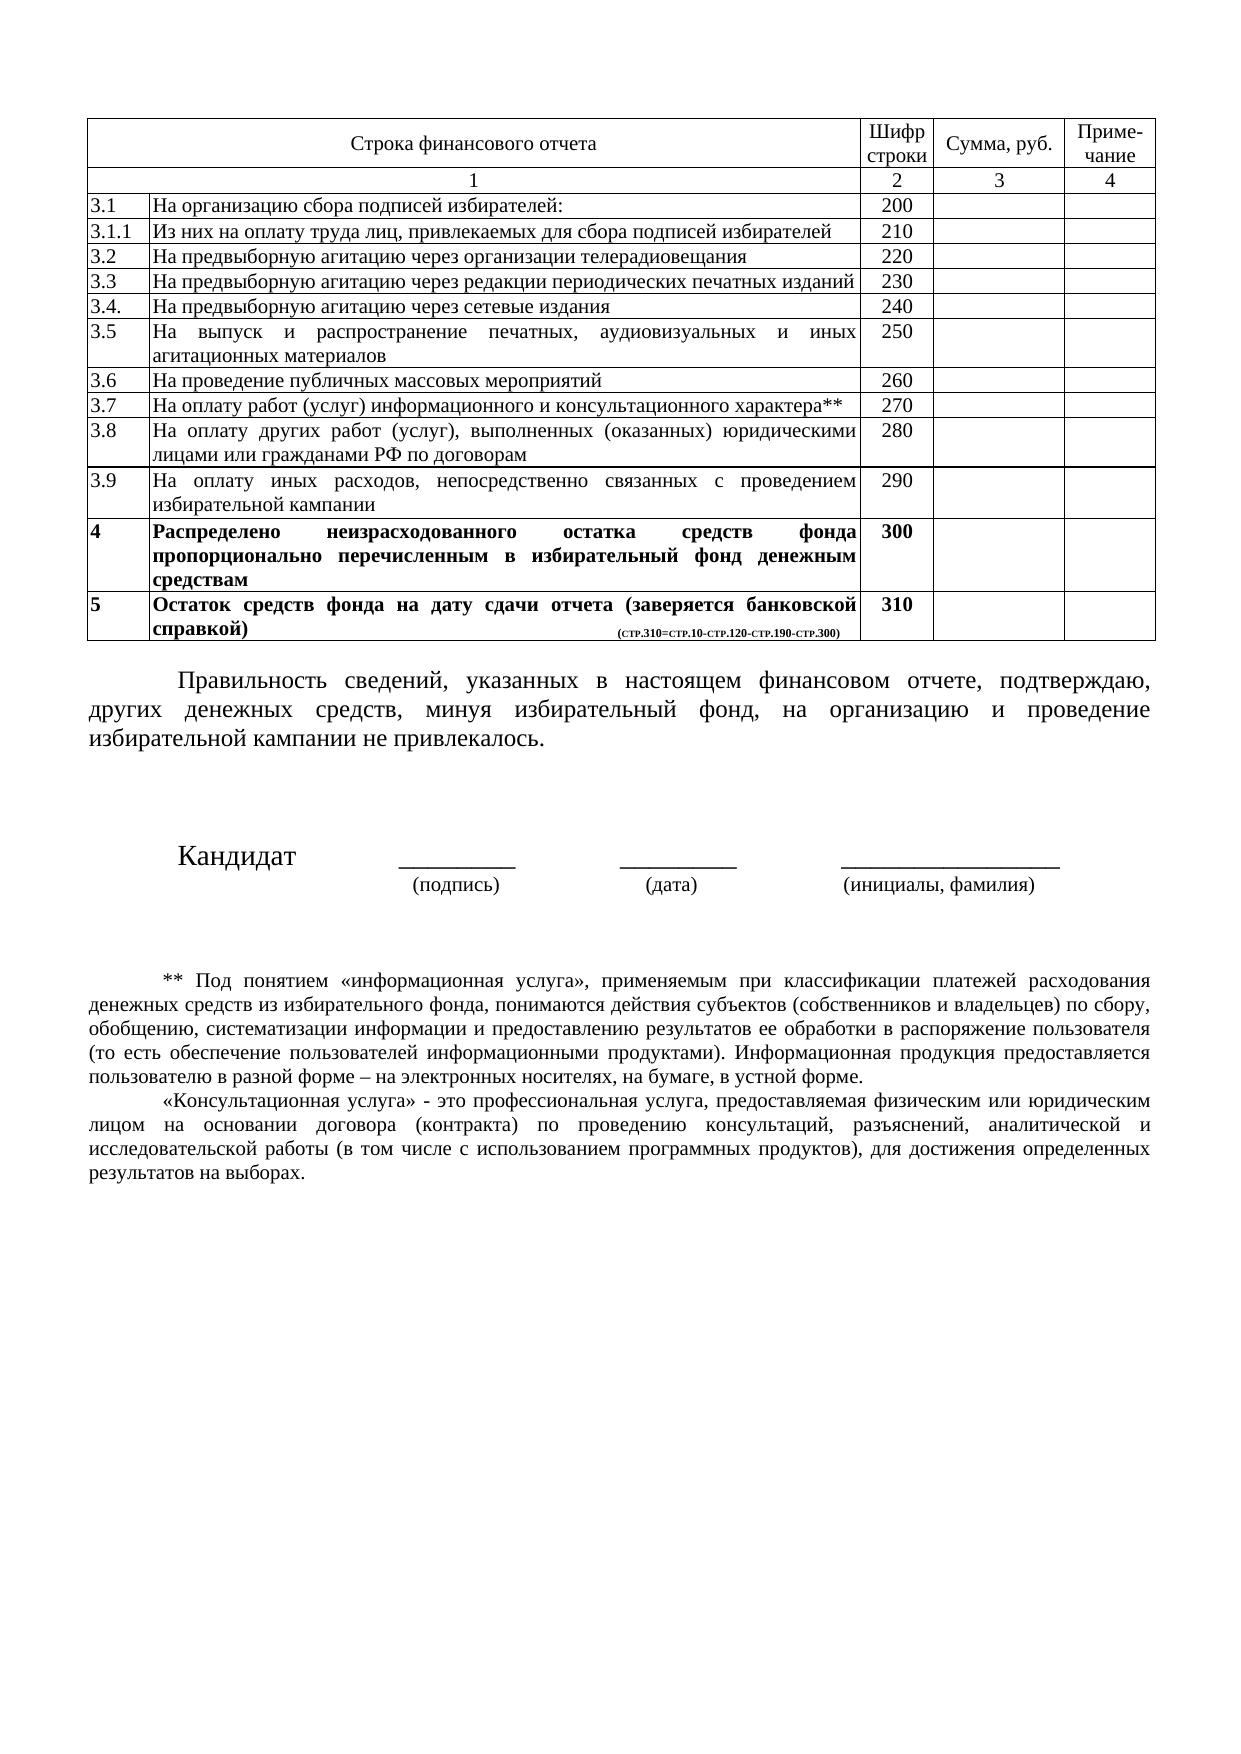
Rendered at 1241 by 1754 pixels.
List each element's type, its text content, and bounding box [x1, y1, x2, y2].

table_cell 260 [861, 368, 933, 392]
table_cell На предвыборную агитацию через редакции периодических печатных изданий [150, 269, 860, 293]
table_cell [1065, 592, 1155, 640]
table_header Примечание [1065, 119, 1155, 167]
table_cell Распределено неизрасходованного остатка средств фонда пропорционально перечисленным в избирательный фонд денежным средствам [150, 519, 860, 591]
table_cell На организацию сбора подписей избирателей: [150, 194, 860, 217]
table_cell [1065, 519, 1155, 591]
table_cell На оплату других работ (услуг), выполненных (оказанных) юридическими лицами или гражданами РФ по договорам [150, 418, 860, 466]
table_cell 4 [1065, 168, 1155, 192]
table_cell 5 [88, 592, 149, 640]
table_cell [934, 418, 1064, 466]
table_cell [1065, 244, 1155, 268]
table_cell 4 [88, 519, 149, 591]
table_cell [934, 519, 1064, 591]
table_cell [934, 194, 1064, 217]
table_cell 230 [861, 269, 933, 293]
table_cell 300 [861, 519, 933, 591]
table_cell 3.8 [88, 418, 149, 466]
text ** Под понятием «информационная услуга», применяемым при классификации платежей расходования денежных средств из избирательного фонда, понимаются действия субъектов (собственников и владельцев) по сбору, обобщению, систематизации информации и предоставлению результатов ее обработки в распоряжение пользователя (то есть обеспечение пользователей информационными продуктами). Информационная продукция предоставляется пользователю в разной форме – на электронных носителях, на бумаге, в устной форме. [88, 968, 1152, 1088]
table_cell [1065, 319, 1155, 367]
table_cell [1065, 219, 1155, 243]
table_header Шифр строки [861, 119, 933, 167]
table_cell 3.1.1 [88, 219, 149, 243]
table_cell 310 [861, 592, 933, 640]
table_cell На предвыборную агитацию через организации телерадиовещания [150, 244, 860, 268]
table_cell [934, 592, 1064, 640]
table_cell [934, 468, 1064, 518]
table_header Строка финансового отчета [88, 119, 860, 167]
text Правильность сведений, указанных в настоящем финансовом отчете, подтверждаю, других денежных средств, минуя избирательный фонд, на организацию и проведение избирательной кампании не привлекалось. [88, 665, 1152, 752]
table_cell [934, 219, 1064, 243]
text (подпись) (дата) (инициалы, фамилия) [177, 871, 1152, 896]
table_cell 210 [861, 219, 933, 243]
table_cell Остаток средств фонда на дату сдачи отчета (заверяется банковской справкой) (стр.310=стр.10-стр.120-стр.190-стр.300) [150, 592, 860, 640]
table_cell 3.4. [88, 294, 149, 318]
table_cell 3 [934, 168, 1064, 192]
table_cell 3.1 [88, 194, 149, 217]
table_cell [1065, 418, 1155, 466]
text Кандидат ________ ________ _______________ [177, 838, 1152, 871]
table_cell 3.7 [88, 393, 149, 417]
table_cell [934, 319, 1064, 367]
table_cell На предвыборную агитацию через сетевые издания [150, 294, 860, 318]
table_cell [934, 244, 1064, 268]
table_cell 1 [88, 168, 860, 192]
table_cell 3.2 [88, 244, 149, 268]
table_header Сумма, руб. [934, 119, 1064, 167]
table_cell 200 [861, 194, 933, 217]
table_cell [1065, 368, 1155, 392]
table_cell На выпуск и распространение печатных, аудиовизуальных и иных агитационных материалов [150, 319, 860, 367]
table_cell 3.5 [88, 319, 149, 367]
table_cell [1065, 468, 1155, 518]
table_cell 2 [861, 168, 933, 192]
table_cell [1065, 393, 1155, 417]
table_cell 220 [861, 244, 933, 268]
table_cell [1065, 269, 1155, 293]
table_cell Из них на оплату труда лиц, привлекаемых для сбора подписей избирателей [150, 219, 860, 243]
table_cell 3.9 [88, 468, 149, 518]
table_cell [934, 269, 1064, 293]
table_cell [934, 368, 1064, 392]
table_cell [934, 294, 1064, 318]
table_cell [1065, 194, 1155, 217]
table_cell На проведение публичных массовых мероприятий [150, 368, 860, 392]
table_cell 3.3 [88, 269, 149, 293]
table_cell 290 [861, 468, 933, 518]
table_cell 280 [861, 418, 933, 466]
table_cell [934, 393, 1064, 417]
table_cell [1065, 294, 1155, 318]
table_cell 250 [861, 319, 933, 367]
table_cell 240 [861, 294, 933, 318]
table_cell 270 [861, 393, 933, 417]
table_cell На оплату работ (услуг) информационного и консультационного характера** [150, 393, 860, 417]
table_cell 3.6 [88, 368, 149, 392]
table_cell На оплату иных расходов, непосредственно связанных с проведением избирательной кампании [150, 468, 860, 518]
text «Консультационная услуга» - это профессиональная услуга, предоставляемая физическим или юридическим лицом на основании договора (контракта) по проведению консультаций, разъяснений, аналитической и исследовательской работы (в том числе с использованием программных продуктов), для достижения определенных результатов на выборах. [88, 1088, 1152, 1184]
